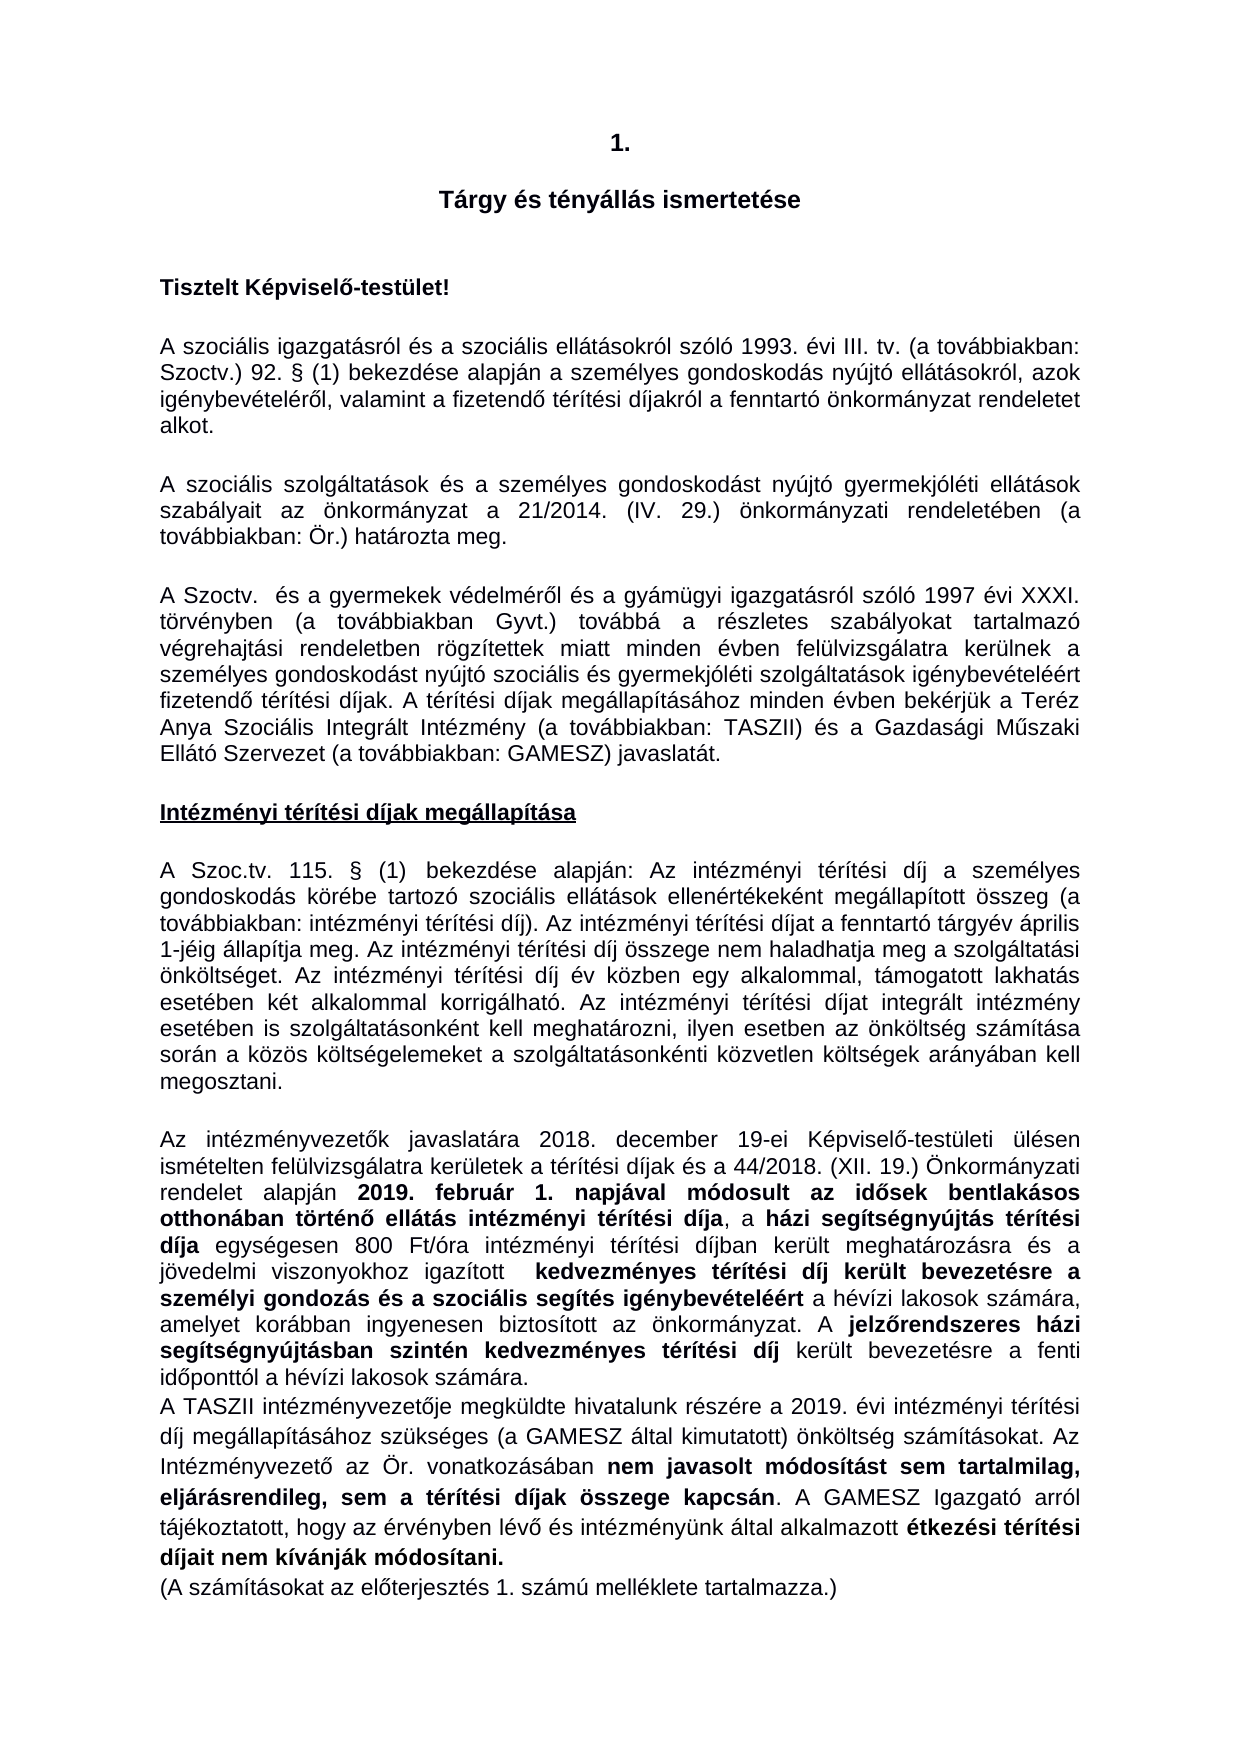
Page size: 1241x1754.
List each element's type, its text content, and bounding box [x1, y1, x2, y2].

text Tárgy és tényállás ismertetése [159, 185, 1081, 214]
text 1. [159, 128, 1081, 156]
text (A számításokat az előterjesztés 1. számú melléklete tartalmazza.) [159, 1574, 1081, 1600]
text Az intézményvezetők javaslatára 2018. december 19-ei Képviselő-testületi ülésen ismételten felülvizsgálatra kerületek a térítési díjak és a 44/2018. (XII. 19.) Önkormányzati rendelet alapján 2019. február 1. napjával módosult az idősek bentlakásos otthonában történő ellátás intézményi térítési díja, a házi segítségnyújtás térítési díja egységesen 800 Ft/óra intézményi térítési díjban került meghatározásra és a jövedelmi viszonyokhoz igazított kedvezményes térítési díj került bevezetésre a személyi gondozás és a szociális segítés igénybevételéért a hévízi lakosok számára, amelyet korábban ingyenesen biztosított az önkormányzat. A jelzőrendszeres házi segítségnyújtásban szintén kedvezményes térítési díj került bevezetésre a fenti időponttól a hévízi lakosok számára. [159, 1126, 1081, 1390]
text A TASZII intézményvezetője megküldte hivatalunk részére a 2019. évi intézményi térítési díj megállapításához szükséges (a GAMESZ által kimutatott) önköltség számításokat. Az Intézményvezető az Ör. vonatkozásában nem javasolt módosítást sem tartalmilag, eljárásrendileg, sem a térítési díjak összege kapcsán. A GAMESZ Igazgató arról tájékoztatott, hogy az érvényben lévő és intézményünk által alkalmazott étkezési térítési díjait nem kívánják módosítani. [159, 1393, 1081, 1570]
text A szociális szolgáltatások és a személyes gondoskodást nyújtó gyermekjóléti ellátások szabályait az önkormányzat a 21/2014. (IV. 29.) önkormányzati rendeletében (a továbbiakban: Ör.) határozta meg. [159, 471, 1081, 549]
text A szociális igazgatásról és a szociális ellátásokról szóló 1993. évi III. tv. (a továbbiakban: Szoctv.) 92. § (1) bekezdése alapján a személyes gondoskodás nyújtó ellátásokról, azok igénybevételéről, valamint a fizetendő térítési díjakról a fenntartó önkormányzat rendeletet alkot. [159, 333, 1081, 438]
text A Szoc.tv. 115. § (1) bekezdése alapján: Az intézményi térítési díj a személyes gondoskodás körébe tartozó szociális ellátások ellenértékeként megállapított összeg (a továbbiakban: intézményi térítési díj). Az intézményi térítési díjat a fenntartó tárgyév április 1-jéig állapítja meg. Az intézményi térítési díj összege nem haladhatja meg a szolgáltatási önköltséget. Az intézményi térítési díj év közben egy alkalommal, támogatott lakhatás esetében két alkalommal korrigálható. Az intézményi térítési díjat integrált intézmény esetében is szolgáltatásonként kell meghatározni, ilyen esetben az önköltség számítása során a közös költségelemeket a szolgáltatásonkénti közvetlen költségek arányában kell megosztani. [159, 857, 1081, 1094]
text A Szoctv. és a gyermekek védelméről és a gyámügyi igazgatásról szóló 1997 évi XXXI. törvényben (a továbbiakban Gyvt.) továbbá a részletes szabályokat tartalmazó végrehajtási rendeletben rögzítettek miatt minden évben felülvizsgálatra kerülnek a személyes gondoskodást nyújtó szociális és gyermekjóléti szolgáltatások igénybevételéért fizetendő térítési díjak. A térítési díjak megállapításához minden évben bekérjük a Teréz Anya Szociális Integrált Intézmény (a továbbiakban: TASZII) és a Gazdasági Műszaki Ellátó Szervezet (a továbbiakban: GAMESZ) javaslatát. [159, 582, 1081, 766]
text Intézményi térítési díjak megállapítása [159, 798, 1081, 825]
text Tisztelt Képviselő-testület! [159, 274, 1081, 301]
